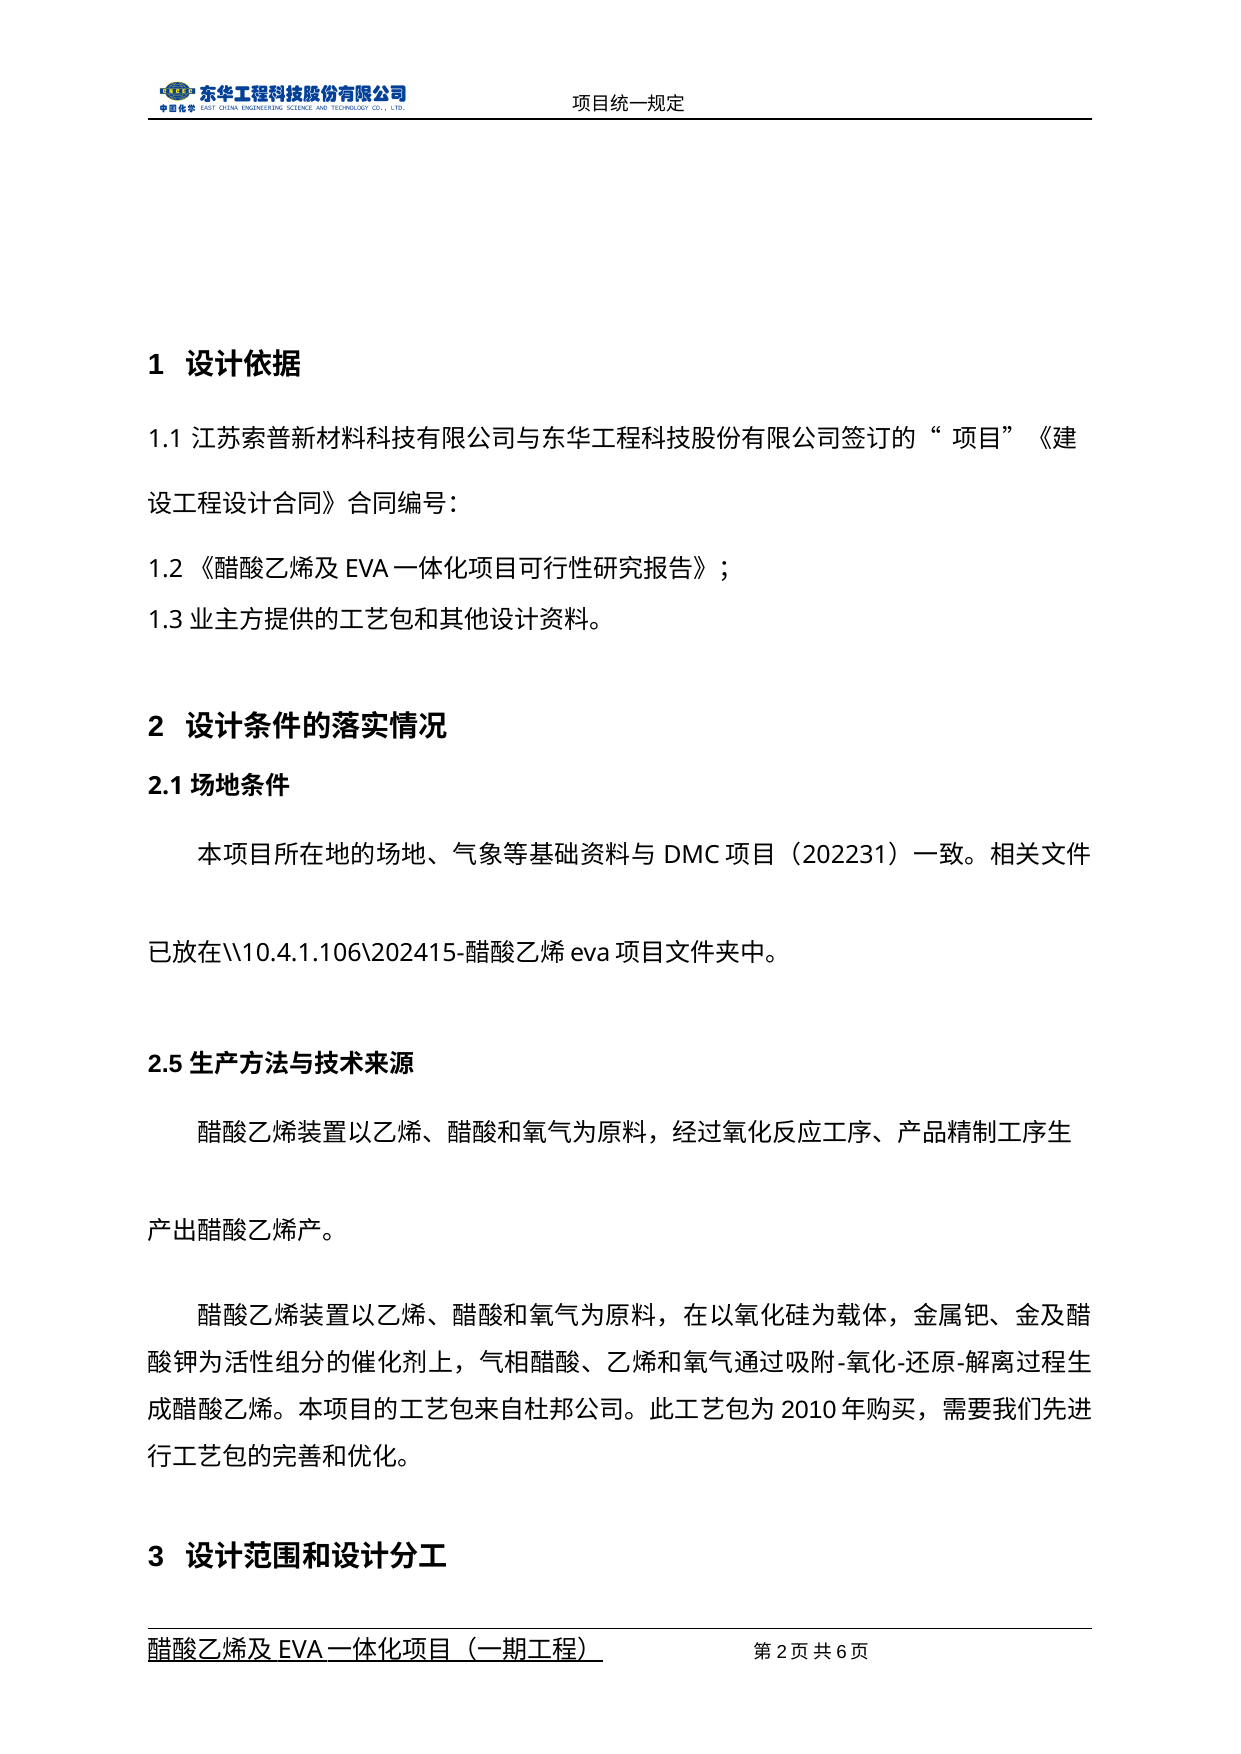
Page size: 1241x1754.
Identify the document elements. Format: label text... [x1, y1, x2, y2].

subtitle 2.5 生产方法与技术来源 [148, 1044, 1092, 1080]
text 1.1 江苏索普新材料科技有限公司与东华工程科技股份有限公司签订的“ 项目”《建设工程设计合同》合同编号： [148, 404, 1092, 534]
picture [146, 78, 419, 117]
text 醋酸乙烯装置以乙烯、醋酸和氧气为原料，经过氧化反应工序、产品精制工序生产出醋酸乙烯产。 [148, 1098, 1092, 1261]
text 醋酸乙烯装置以乙烯、醋酸和氧气为原料，在以氧化硅为载体，金属钯、金及醋酸钾为活性组分的催化剂上，气相醋酸、乙烯和氧气通过吸附-氧化-还原-解离过程生成醋酸乙烯。本项目的工艺包来自杜邦公司。此工艺包为2010年购买，需要我们先进行工艺包的完善和优化。 [148, 1295, 1092, 1473]
text 本项目所在地的场地、气象等基础资料与DMC项目（202231）一致。相关文件已放在\\10.4.1.106\202415-醋酸乙烯eva项目文件夹中。 [148, 820, 1092, 983]
text 1.3 业主方提供的工艺包和其他设计资料。 [148, 599, 1092, 635]
text 1.2 《醋酸乙烯及EVA一体化项目可行性研究报告》； [148, 534, 1092, 599]
subtitle 设计范围和设计分工 [148, 1532, 1092, 1574]
subtitle 设计条件的落实情况 [148, 702, 1092, 744]
subtitle 2.1 场地条件 [148, 766, 1092, 802]
subtitle 设计依据 [148, 341, 1092, 383]
